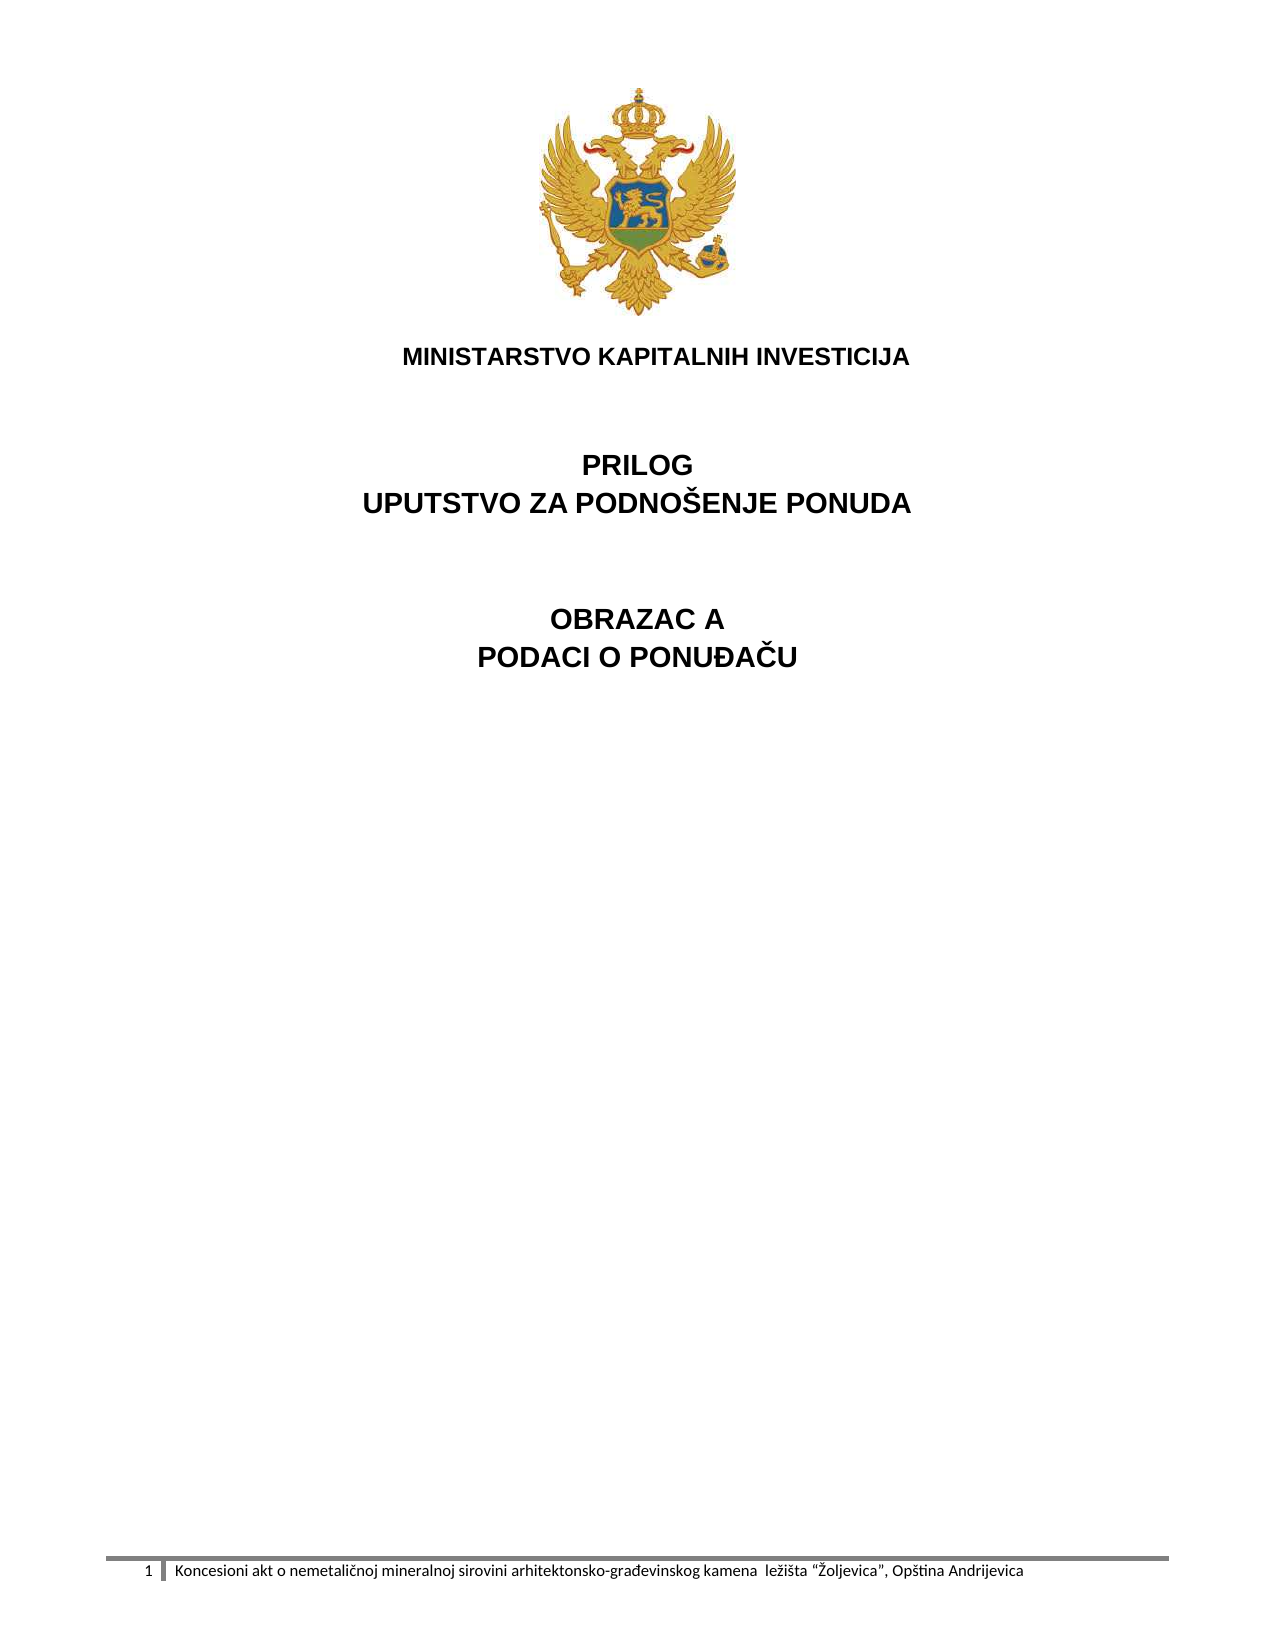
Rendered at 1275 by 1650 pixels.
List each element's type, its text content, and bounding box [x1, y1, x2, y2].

text OBRAZAC A [106, 602, 1169, 635]
text podaci o poNUĐAČU [106, 640, 1169, 674]
picture [539, 88, 736, 316]
text UPUTSTVO ZA PODNOŠENJE PONUDA [106, 486, 1169, 520]
text PRILOG [106, 448, 1169, 481]
text MINISTARSTVO KAPITALNIH INVESTICIJA [144, 342, 1169, 371]
